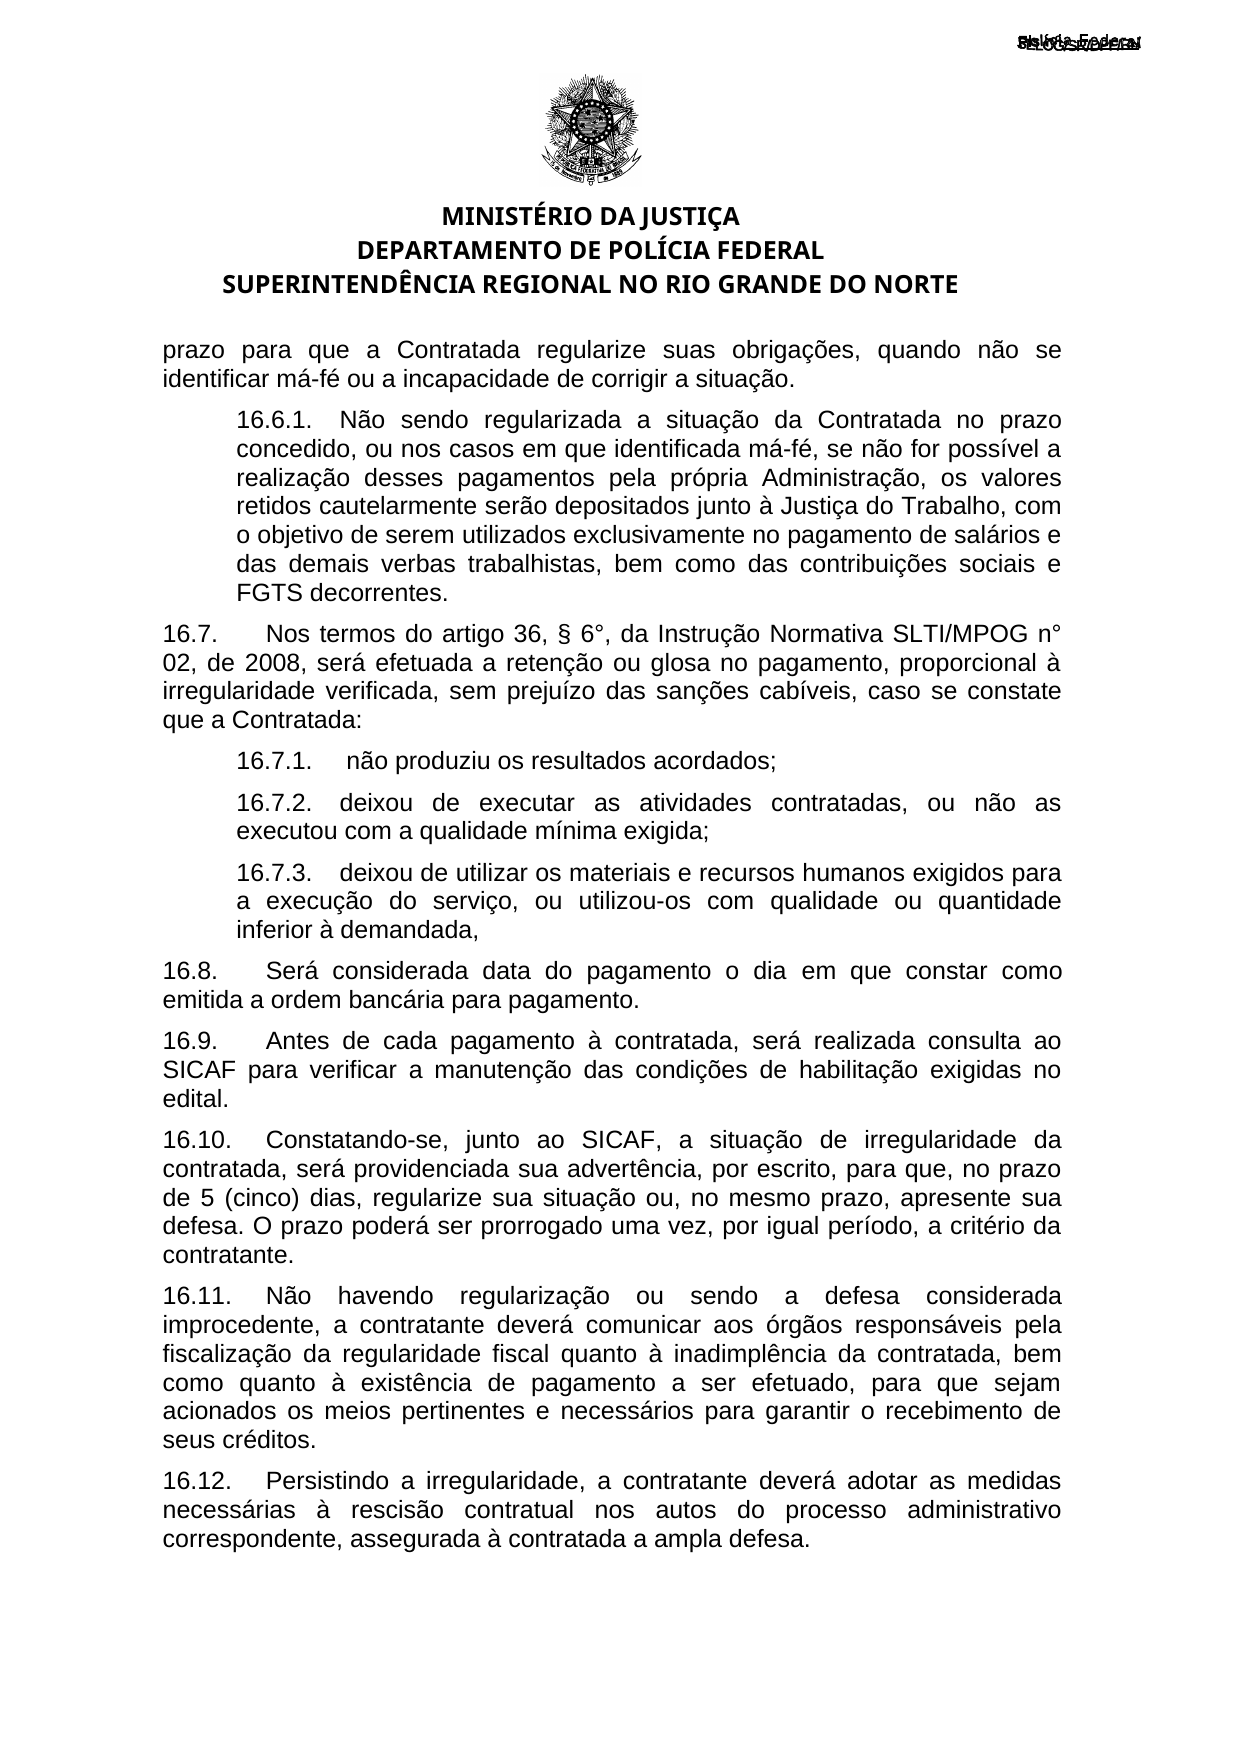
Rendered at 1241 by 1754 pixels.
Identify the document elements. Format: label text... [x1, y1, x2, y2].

list Não sendo regularizada a situação da Contratada no prazo concedido, ou nos casos em que identificada má-fé, se não for possível a realização desses pagamentos pela própria Administração, os valores retidos cautelarmente serão depositados junto à Justiça do Trabalho, com o objetivo de serem utilizados exclusivamente no pagamento de salários e das demais verbas trabalhistas, bem como das contribuições sociais e FGTS decorrentes. [236, 405, 1063, 606]
list Não havendo regularização ou sendo a defesa considerada improcedente, a contratante deverá comunicar aos órgãos responsáveis pela fiscalização da regularidade fiscal quanto à inadimplência da contratada, bem como quanto à existência de pagamento a ser efetuado, para que sejam acionados os meios pertinentes e necessários para garantir o recebimento de seus créditos. [162, 1281, 1063, 1454]
list Será considerada data do pagamento o dia em que constar como emitida a ordem bancária para pagamento. [162, 956, 1063, 1014]
list Persistindo a irregularidade, a contratante deverá adotar as medidas necessárias à rescisão contratual nos autos do processo administrativo correspondente, assegurada à contratada a ampla defesa. [162, 1466, 1063, 1552]
list Antes de cada pagamento à contratada, será realizada consulta ao SICAF para verificar a manutenção das condições de habilitação exigidas no edital. [162, 1026, 1063, 1112]
list Constatando-se, junto ao SICAF, a situação de irregularidade da contratada, será providenciada sua advertência, por escrito, para que, no prazo de 5 (cinco) dias, regularize sua situação ou, no mesmo prazo, apresente sua defesa. O prazo poderá ser prorrogado uma vez, por igual período, a critério da contratante. [162, 1125, 1063, 1269]
list não produziu os resultados acordados; [236, 746, 1063, 775]
list deixou de utilizar os materiais e recursos humanos exigidos para a execução do serviço, ou utilizou-os com qualidade ou quantidade inferior à demandada, [236, 857, 1063, 944]
list deixou de executar as atividades contratadas, ou não as executou com a qualidade mínima exigida; [236, 787, 1063, 845]
picture [539, 73, 643, 187]
list Nos termos do artigo 36, § 6°, da Instrução Normativa SLTI/MPOG n° 02, de 2008, será efetuada a retenção ou glosa no pagamento, proporcional à irregularidade verificada, sem prejuízo das sanções cabíveis, caso se constate que a Contratada: [162, 619, 1063, 734]
